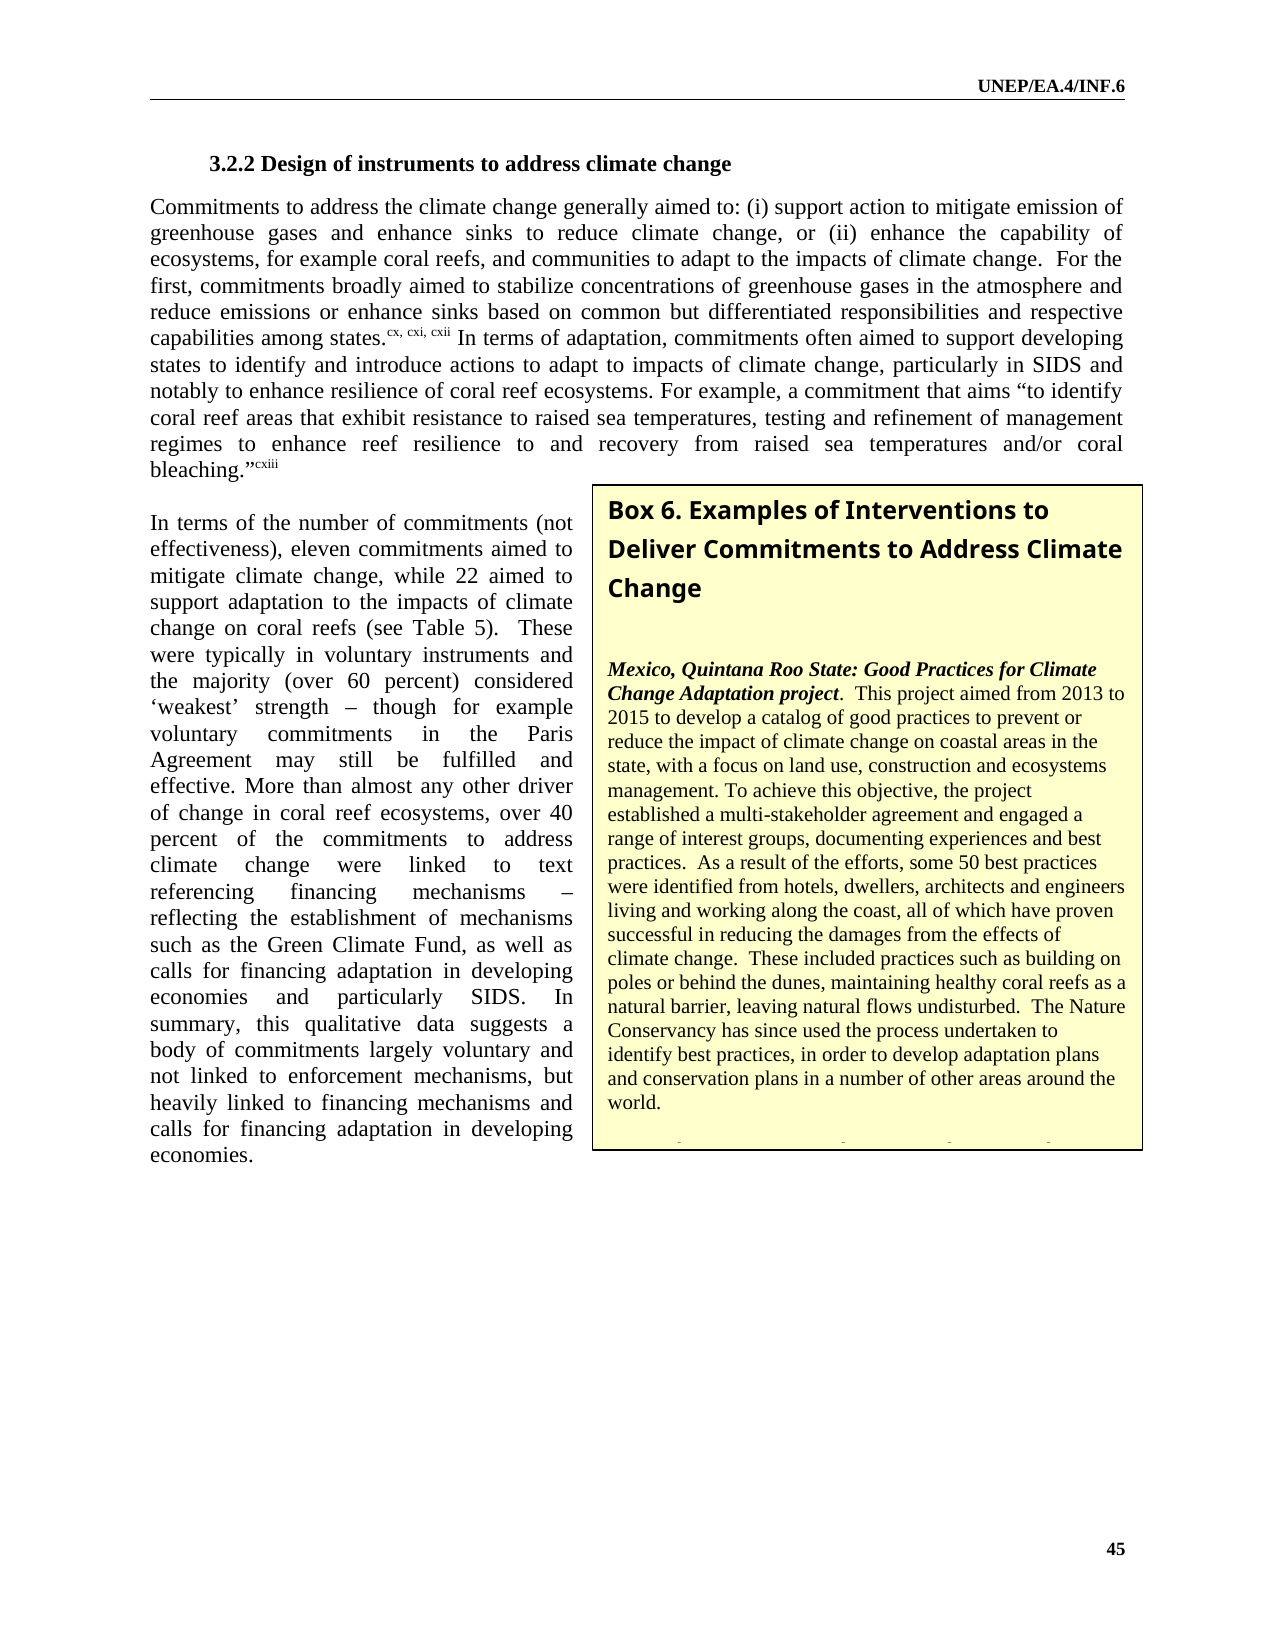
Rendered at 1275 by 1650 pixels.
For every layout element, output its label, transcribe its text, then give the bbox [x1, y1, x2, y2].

text Commitments to address the climate change generally aimed to: (i) support action to mitigate emission of greenhouse gases and enhance sinks to reduce climate change, or (ii) enhance the capability of ecosystems, for example coral reefs, and communities to adapt to the impacts of climate change. For the first, commitments broadly aimed to stabilize concentrations of greenhouse gases in the atmosphere and reduce emissions or enhance sinks based on common but differentiated responsibilities and respective capabilities among states., , In terms of adaptation, commitments often aimed to support developing states to identify and introduce actions to adapt to impacts of climate change, particularly in SIDS and notably to enhance resilience of coral reef ecosystems. For example, a commitment that aims “to identify coral reef areas that exhibit resistance to raised sea temperatures, testing and refinement of management regimes to enhance reef resilience to and recovery from raised sea temperatures and/or coral bleaching.” [150, 193, 1125, 483]
text In terms of the number of commitments (not effectiveness), eleven commitments aimed to mitigate climate change, while 22 aimed to support adaptation to the impacts of climate change on coral reefs (see Table 5). These were typically in voluntary instruments and the majority (over 60 percent) considered ‘weakest’ strength – though for example voluntary commitments in the Paris Agreement may still be fulfilled and effective. More than almost any other driver of change in coral reef ecosystems, over 40 percent of the commitments to address climate change were linked to text referencing financing mechanisms – reflecting the establishment of mechanisms such as the Green Climate Fund, as well as calls for financing adaptation in developing economies and particularly SIDS. In summary, this qualitative data suggests a body of commitments largely voluntary and not linked to enforcement mechanisms, but heavily linked to financing mechanisms and calls for financing adaptation in developing economies. [150, 509, 1125, 1168]
subtitle 3.2.2 Design of instruments to address climate change [209, 150, 1125, 176]
